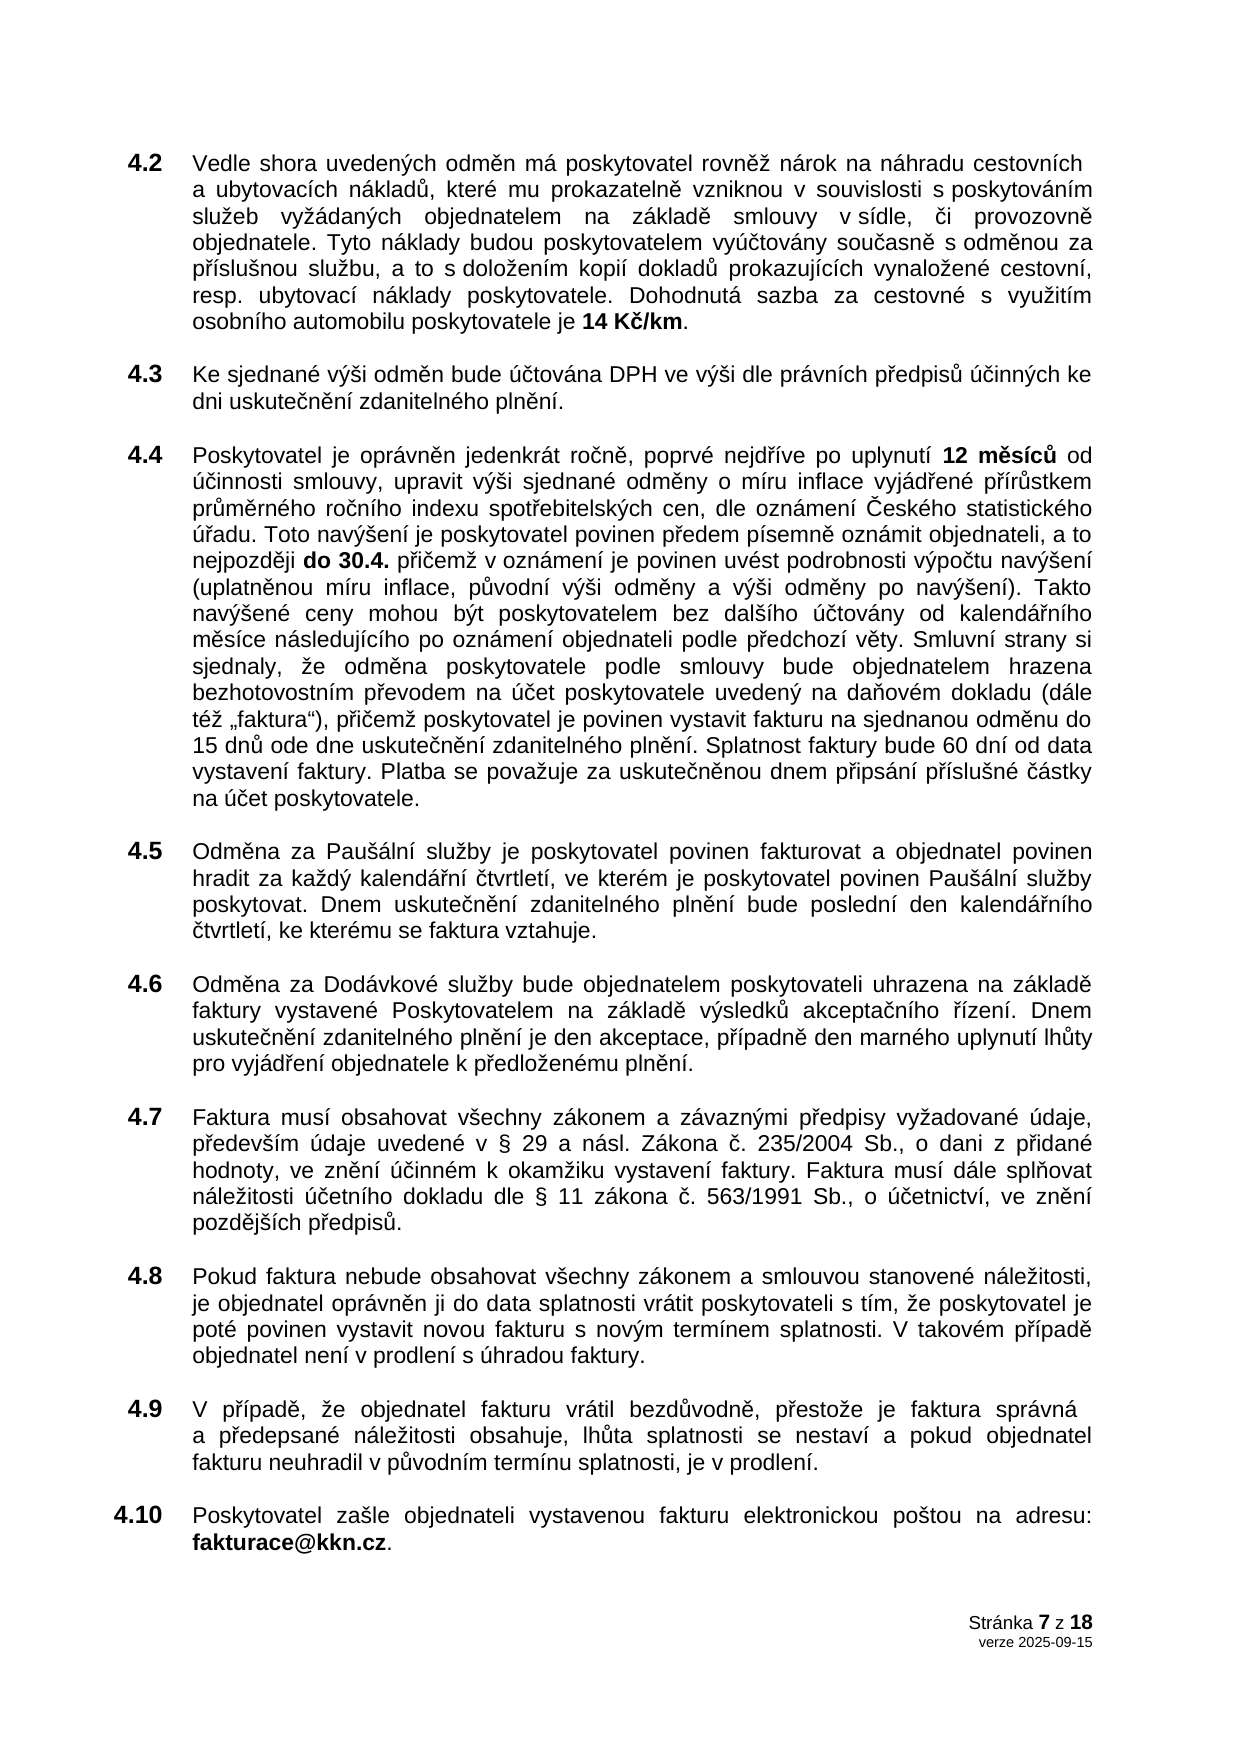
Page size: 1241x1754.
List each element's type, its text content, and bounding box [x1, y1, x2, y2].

subtitle Ke sjednané výši odměn bude účtována DPH ve výši dle právních předpisů účinných ke dni uskutečnění zdanitelného plnění. [162, 359, 1093, 414]
subtitle Odměna za Paušální služby je poskytovatel povinen fakturovat a objednatel povinen hradit za každý kalendářní čtvrtletí, ve kterém je poskytovatel povinen Paušální služby poskytovat. Dnem uskutečnění zdanitelného plnění bude poslední den kalendářního čtvrtletí, ke kterému se faktura vztahuje. [162, 836, 1093, 944]
subtitle Odměna za Dodávkové služby bude objednatelem poskytovateli uhrazena na základě faktury vystavené Poskytovatelem na základě výsledků akceptačního řízení. Dnem uskutečnění zdanitelného plnění je den akceptace, případně den marného uplynutí lhůty pro vyjádření objednatele k předloženému plnění. [162, 969, 1093, 1077]
subtitle V případě, že objednatel fakturu vrátil bezdůvodně, přestože je faktura správná a předepsané náležitosti obsahuje, lhůta splatnosti se nestaví a pokud objednatel fakturu neuhradil v původním termínu splatnosti, je v prodlení. [162, 1393, 1093, 1475]
subtitle Poskytovatel zašle objednateli vystavenou fakturu elektronickou poštou na adresu: fakturace@kkn.cz. [162, 1500, 1093, 1555]
subtitle Faktura musí obsahovat všechny zákonem a závaznými předpisy vyžadované údaje, především údaje uvedené v § 29 a násl. Zákona č. 235/2004 Sb., o dani z přidané hodnoty, ve znění účinném k okamžiku vystavení faktury. Faktura musí dále splňovat náležitosti účetního dokladu dle § 11 zákona č. 563/1991 Sb., o účetnictví, ve znění pozdějších předpisů. [162, 1102, 1093, 1236]
subtitle Poskytovatel je oprávněn jedenkrát ročně, poprvé nejdříve po uplynutí 12 měsíců od účinnosti smlouvy, upravit výši sjednané odměny o míru inflace vyjádřené přírůstkem průměrného ročního indexu spotřebitelských cen, dle oznámení Českého statistického úřadu. Toto navýšení je poskytovatel povinen předem písemně oznámit objednateli, a to nejpozději do 30.4. přičemž v oznámení je povinen uvést podrobnosti výpočtu navýšení (uplatněnou míru inflace, původní výši odměny a výši odměny po navýšení). Takto navýšené ceny mohou být poskytovatelem bez dalšího účtovány od kalendářního měsíce následujícího po oznámení objednateli podle předchozí věty. Smluvní strany si sjednaly, že odměna poskytovatele podle smlouvy bude objednatelem hrazena bezhotovostním převodem na účet poskytovatele uvedený na daňovém dokladu (dále též „faktura“), přičemž poskytovatel je povinen vystavit fakturu na sjednanou odměnu do 15 dnů ode dne uskutečnění zdanitelného plnění. Splatnost faktury bude 60 dní od data vystavení faktury. Platba se považuje za uskutečněnou dnem připsání příslušné částky na účet poskytovatele. [162, 439, 1093, 811]
subtitle Pokud faktura nebude obsahovat všechny zákonem a smlouvou stanovené náležitosti, je objednatel oprávněn ji do data splatnosti vrátit poskytovateli s tím, že poskytovatel je poté povinen vystavit novou fakturu s novým termínem splatnosti. V takovém případě objednatel není v prodlení s úhradou faktury. [162, 1261, 1093, 1368]
subtitle Vedle shora uvedených odměn má poskytovatel rovněž nárok na náhradu cestovních a ubytovacích nákladů, které mu prokazatelně vzniknou v souvislosti s poskytováním služeb vyžádaných objednatelem na základě smlouvy v sídle, či provozovně objednatele. Tyto náklady budou poskytovatelem vyúčtovány současně s odměnou za příslušnou službu, a to s doložením kopií dokladů prokazujících vynaložené cestovní, resp. ubytovací náklady poskytovatele. Dohodnutá sazba za cestovné s využitím osobního automobilu poskytovatele je 14 Kč/km. [162, 148, 1093, 334]
